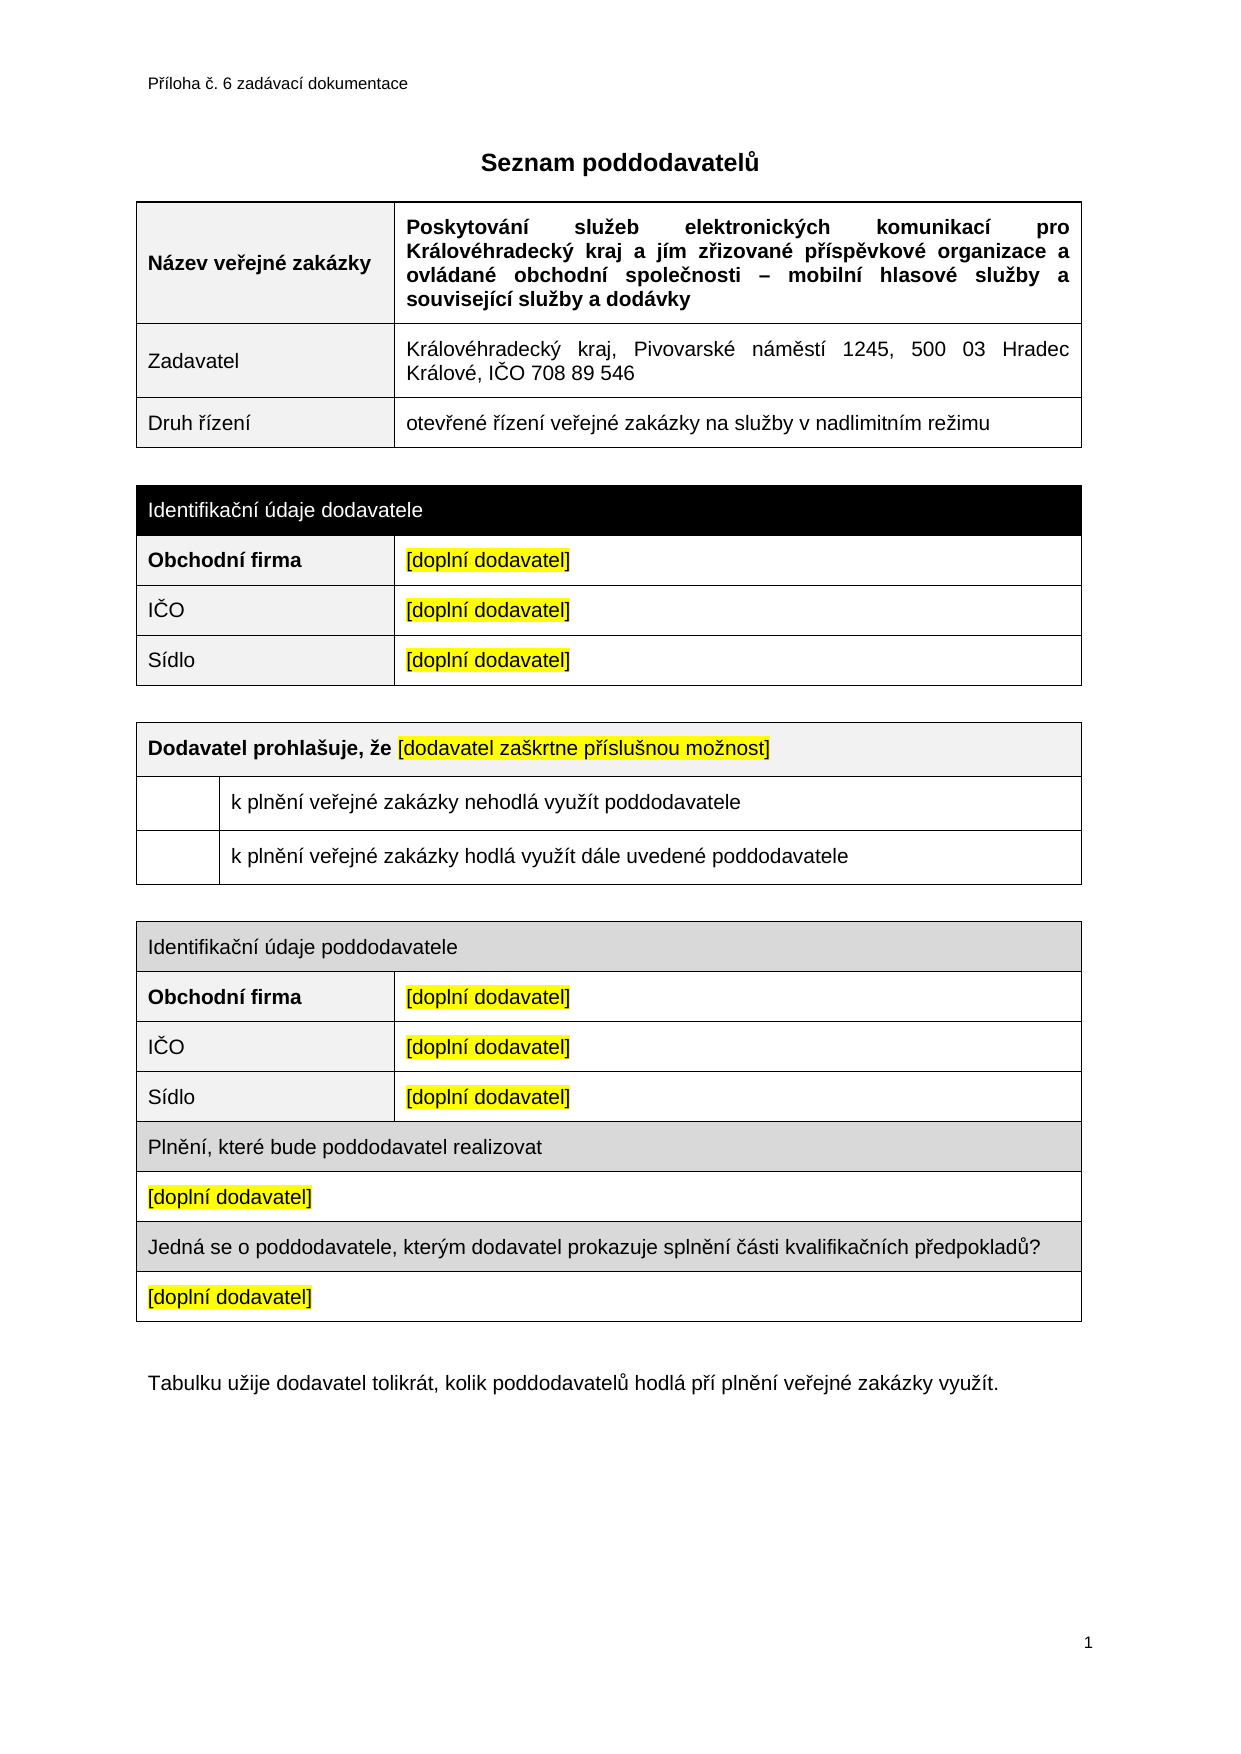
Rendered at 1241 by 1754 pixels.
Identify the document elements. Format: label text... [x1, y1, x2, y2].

table_cell IČO [137, 1022, 394, 1071]
table_cell Zadavatel [137, 324, 394, 397]
table_cell otevřené řízení veřejné zakázky na služby v nadlimitním režimu [395, 398, 1081, 447]
text Tabulku užije dodavatel tolikrát, kolik poddodavatelů hodlá pří plnění veřejné zakázky využít. [148, 1371, 1093, 1395]
table_header Identifikační údaje poddodavatele [137, 922, 1081, 971]
table_cell Obchodní firma [137, 972, 394, 1021]
table_cell Plnění, které bude poddodavatel realizovat [137, 1122, 1081, 1171]
table_cell [137, 831, 219, 884]
table_cell Královéhradecký kraj, Pivovarské náměstí 1245, 500 03 Hradec Králové, IČO 708 89 546 [395, 324, 1081, 397]
table_cell k plnění veřejné zakázky hodlá využít dále uvedené poddodavatele [220, 831, 1081, 884]
table_cell Sídlo [137, 636, 394, 685]
table_cell [doplní dodavatel] [395, 636, 1081, 685]
table_cell [doplní dodavatel] [137, 1272, 1081, 1321]
table_header Dodavatel prohlašuje, že [dodavatel zaškrtne příslušnou možnost] [137, 723, 1081, 776]
table_cell Obchodní firma [137, 536, 394, 585]
table_header Poskytování služeb elektronických komunikací pro Královéhradecký kraj a jím zřizované příspěvkové organizace a ovládané obchodní společnosti – mobilní hlasové služby a související služby a dodávky [395, 203, 1081, 323]
table_cell [doplní dodavatel] [395, 536, 1081, 585]
table_cell [doplní dodavatel] [137, 1172, 1081, 1221]
table_cell [137, 777, 219, 830]
table_cell IČO [137, 586, 394, 635]
table_cell Jedná se o poddodavatele, kterým dodavatel prokazuje splnění části kvalifikačních předpokladů? [137, 1222, 1081, 1271]
text Seznam poddodavatelů [148, 148, 1093, 176]
table_cell Druh řízení [137, 398, 394, 447]
table_cell k plnění veřejné zakázky nehodlá využít poddodavatele [220, 777, 1081, 830]
table_cell [doplní dodavatel] [395, 1022, 1081, 1071]
table_header Název veřejné zakázky [137, 203, 394, 323]
table_cell [doplní dodavatel] [395, 1072, 1081, 1121]
table_cell [doplní dodavatel] [395, 586, 1081, 635]
table_cell [doplní dodavatel] [395, 972, 1081, 1021]
table_cell Sídlo [137, 1072, 394, 1121]
table_header Identifikační údaje dodavatele [137, 486, 1081, 535]
